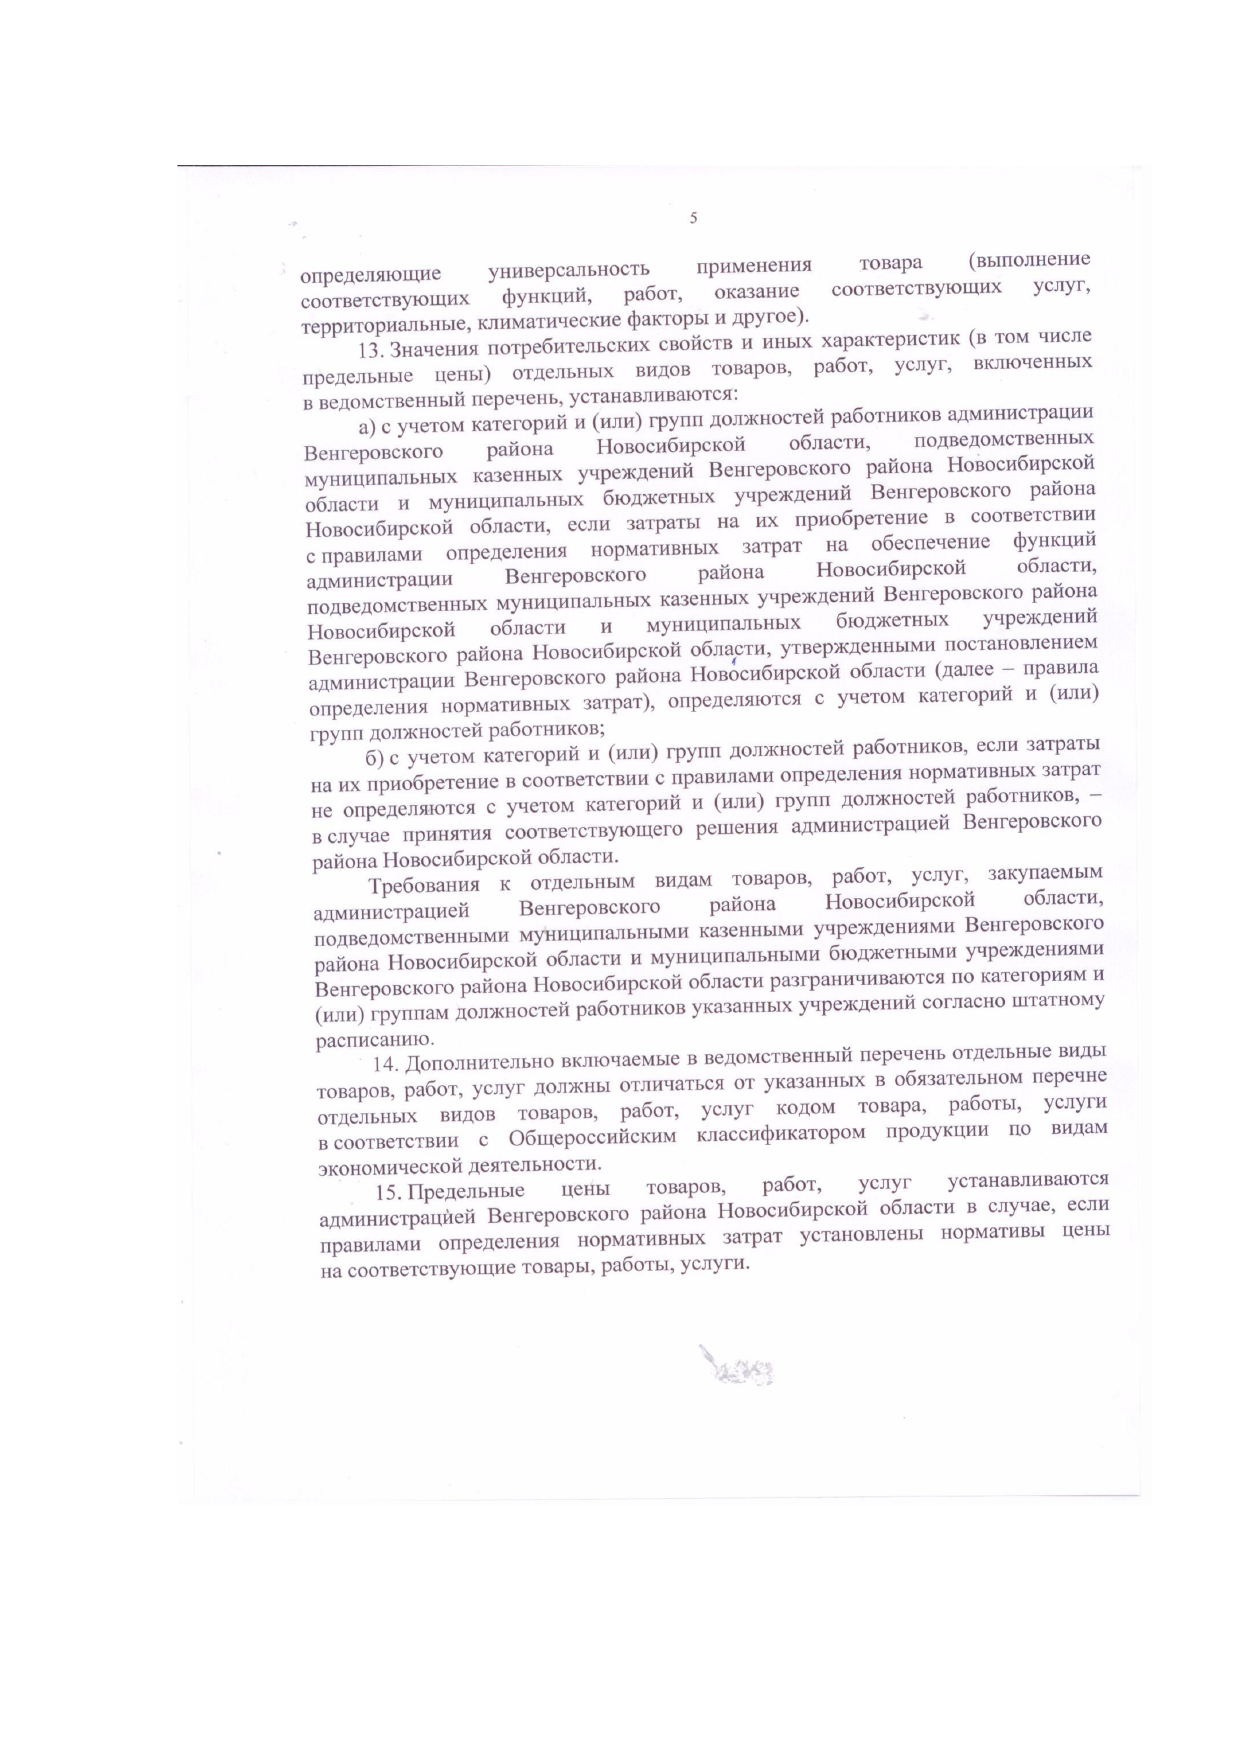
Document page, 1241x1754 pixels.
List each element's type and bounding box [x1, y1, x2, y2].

picture [177, 165, 1152, 1505]
